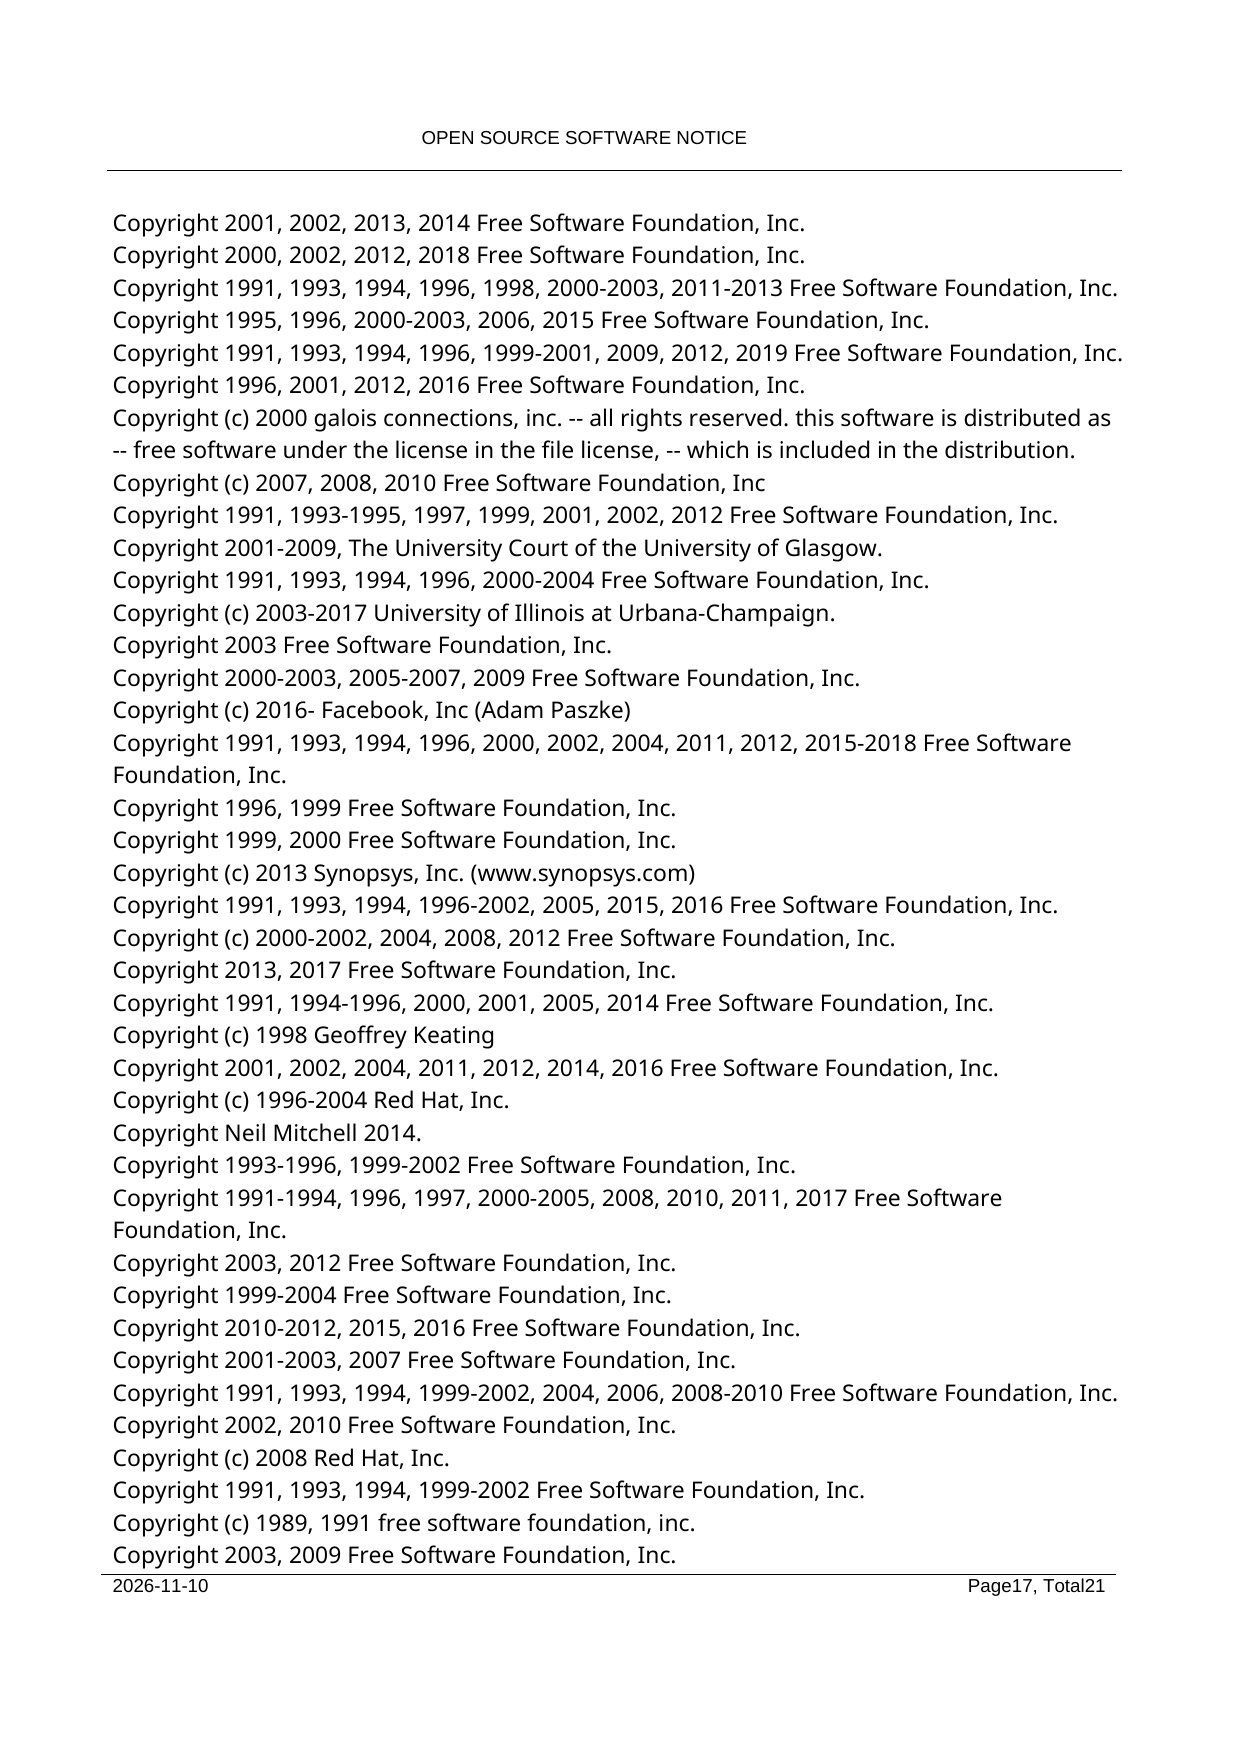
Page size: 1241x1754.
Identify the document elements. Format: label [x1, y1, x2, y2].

text [112, 206, 1128, 1571]
